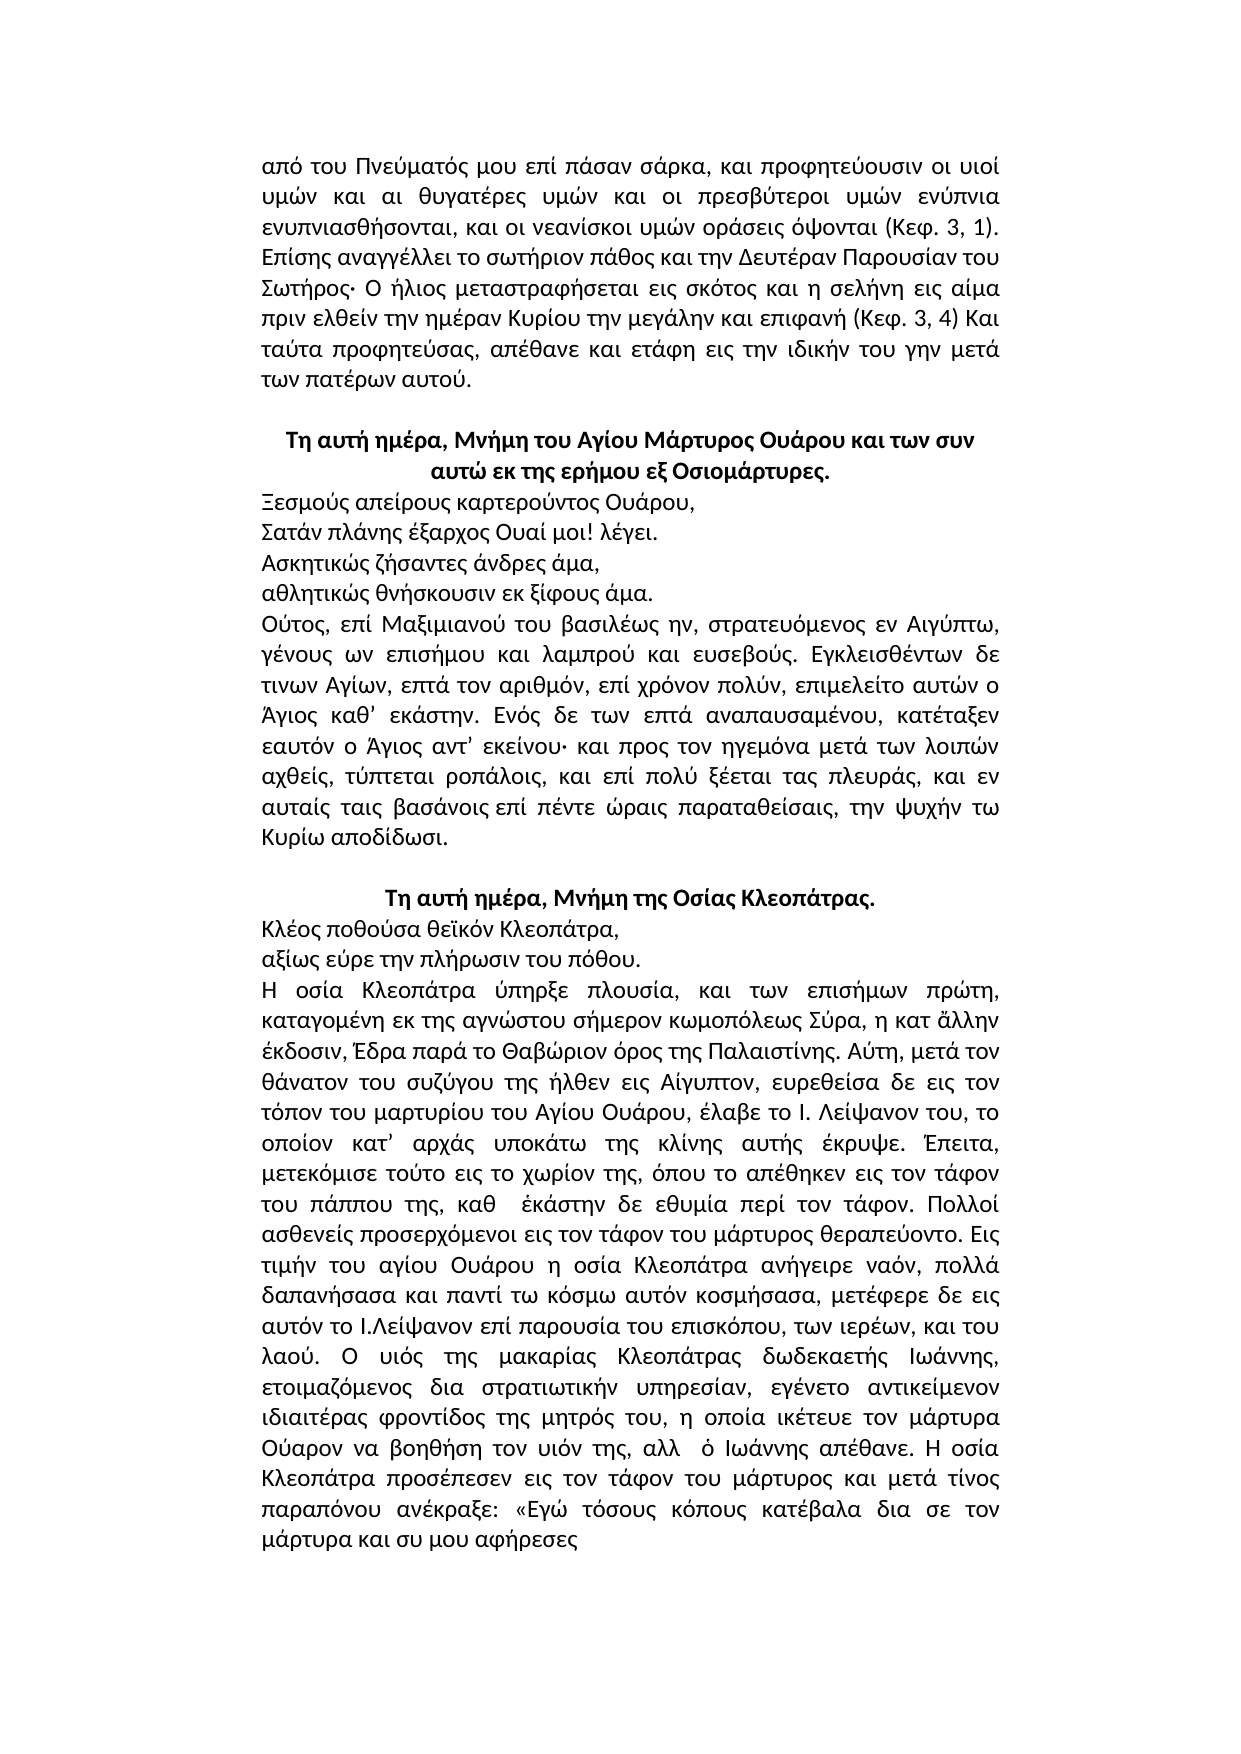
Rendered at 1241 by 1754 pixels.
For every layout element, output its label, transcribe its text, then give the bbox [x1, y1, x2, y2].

text Κλέος ποθούσα θεϊκόν Κλεοπάτρα, [261, 913, 1000, 943]
text αθλητικώς θνήσκουσιν εκ ξίφους άμα. [261, 577, 1000, 608]
text Ασκητικώς ζήσαντες άνδρες άμα, [261, 547, 1000, 577]
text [261, 150, 1000, 394]
text Σατάν πλάνης έξαρχος Ουαί μοι! λέγει. [261, 516, 1000, 547]
text Ξεσμούς απείρους καρτερούντος Ουάρου, [261, 486, 1000, 516]
text Τη αυτή ημέρα, Μνήμη της Οσίας Κλεοπάτρας. [261, 882, 1000, 913]
text αξίως εύρε την πλήρωσιν του πόθου. [261, 943, 1000, 974]
text Τη αυτή ημέρα, Μνήμη του Αγίου Μάρτυρος Ουάρου και των συν αυτώ εκ της ερήμου εξ Οσιομάρτυρες. [261, 425, 1000, 486]
text Ούτος, επί Μαξιμιανού του βασιλέως ην, στρατευόμενος εν Αιγύπτω, γένους ων επισήμου και λαμπρού και ευσεβούς. Εγκλεισθέντων δε τινων Αγίων, επτά τον αριθμόν, επί χρόνον πολύν, επιμελείτο αυτών ο Άγιος καθ’ εκάστην. Ενός δε των επτά αναπαυσαμένου, κατέταξεν εαυτόν ο Άγιος αντ’ εκείνου· και προς τον ηγεμόνα μετά των λοιπών αχθείς, τύπτεται ροπάλοις, και επί πολύ ξέεται τας πλευράς, και εν αυταίς ταις βασάνοις επί πέντε ώραις παραταθείσαις, την ψυχήν τω Κυρίω αποδίδωσι. [261, 608, 1000, 852]
text Η οσία Κλεοπάτρα ύπηρξε πλουσία, και των επισήμων πρώτη, καταγομένη εκ της αγνώστου σήμερον κωμοπόλεως Σύρα, η κατ ἄλλην έκδοσιν, Έδρα παρά το Θαβώριον όρος της Παλαιστίνης. Αύτη, μετά τον θάνατον του συζύγου της ήλθεν εις Αίγυπτον, ευρεθείσα δε εις τον τόπον του μαρτυρίου του Αγίου Ουάρου, έλαβε το Ι. Λείψανον του, το οποίον κατ’ αρχάς υποκάτω της κλίνης αυτής έκρυψε. Έπειτα, μετεκόμισε τούτο εις το χωρίον της, όπου το απέθηκεν εις τον τάφον του πάππου της, καθ ἑκάστην δε εθυμία περί τον τάφον. Πολλοί ασθενείς προσερχόμενοι εις τον τάφον του μάρτυρος θεραπεύοντο. Εις τιμήν του αγίου Ουάρου η οσία Κλεοπάτρα ανήγειρε ναόν, πολλά δαπανήσασα και παντί τω κόσμω αυτόν κοσμήσασα, μετέφερε δε εις αυτόν το Ι.Λείψανον επί παρουσία του επισκόπου, των ιερέων, και του λαού. Ο υιός της μακαρίας Κλεοπάτρας δωδεκαετής Ιωάννης, ετοιμαζόμενος δια στρατιωτικήν υπηρεσίαν, εγένετο αντικείμενον ιδιαιτέρας φροντίδος της μητρός του, η οποία ικέτευε τον μάρτυρα Ούαρον να βοηθήση τον υιόν της, αλλ ὁ Ιωάννης απέθανε. Η οσία Κλεοπάτρα προσέπεσεν εις τον τάφον του μάρτυρος και μετά τίνος παραπόνου ανέκραξε: «Εγώ τόσους κόπους κατέβαλα δια σε τον μάρτυρα και συ μου αφήρεσες [261, 974, 1000, 1554]
